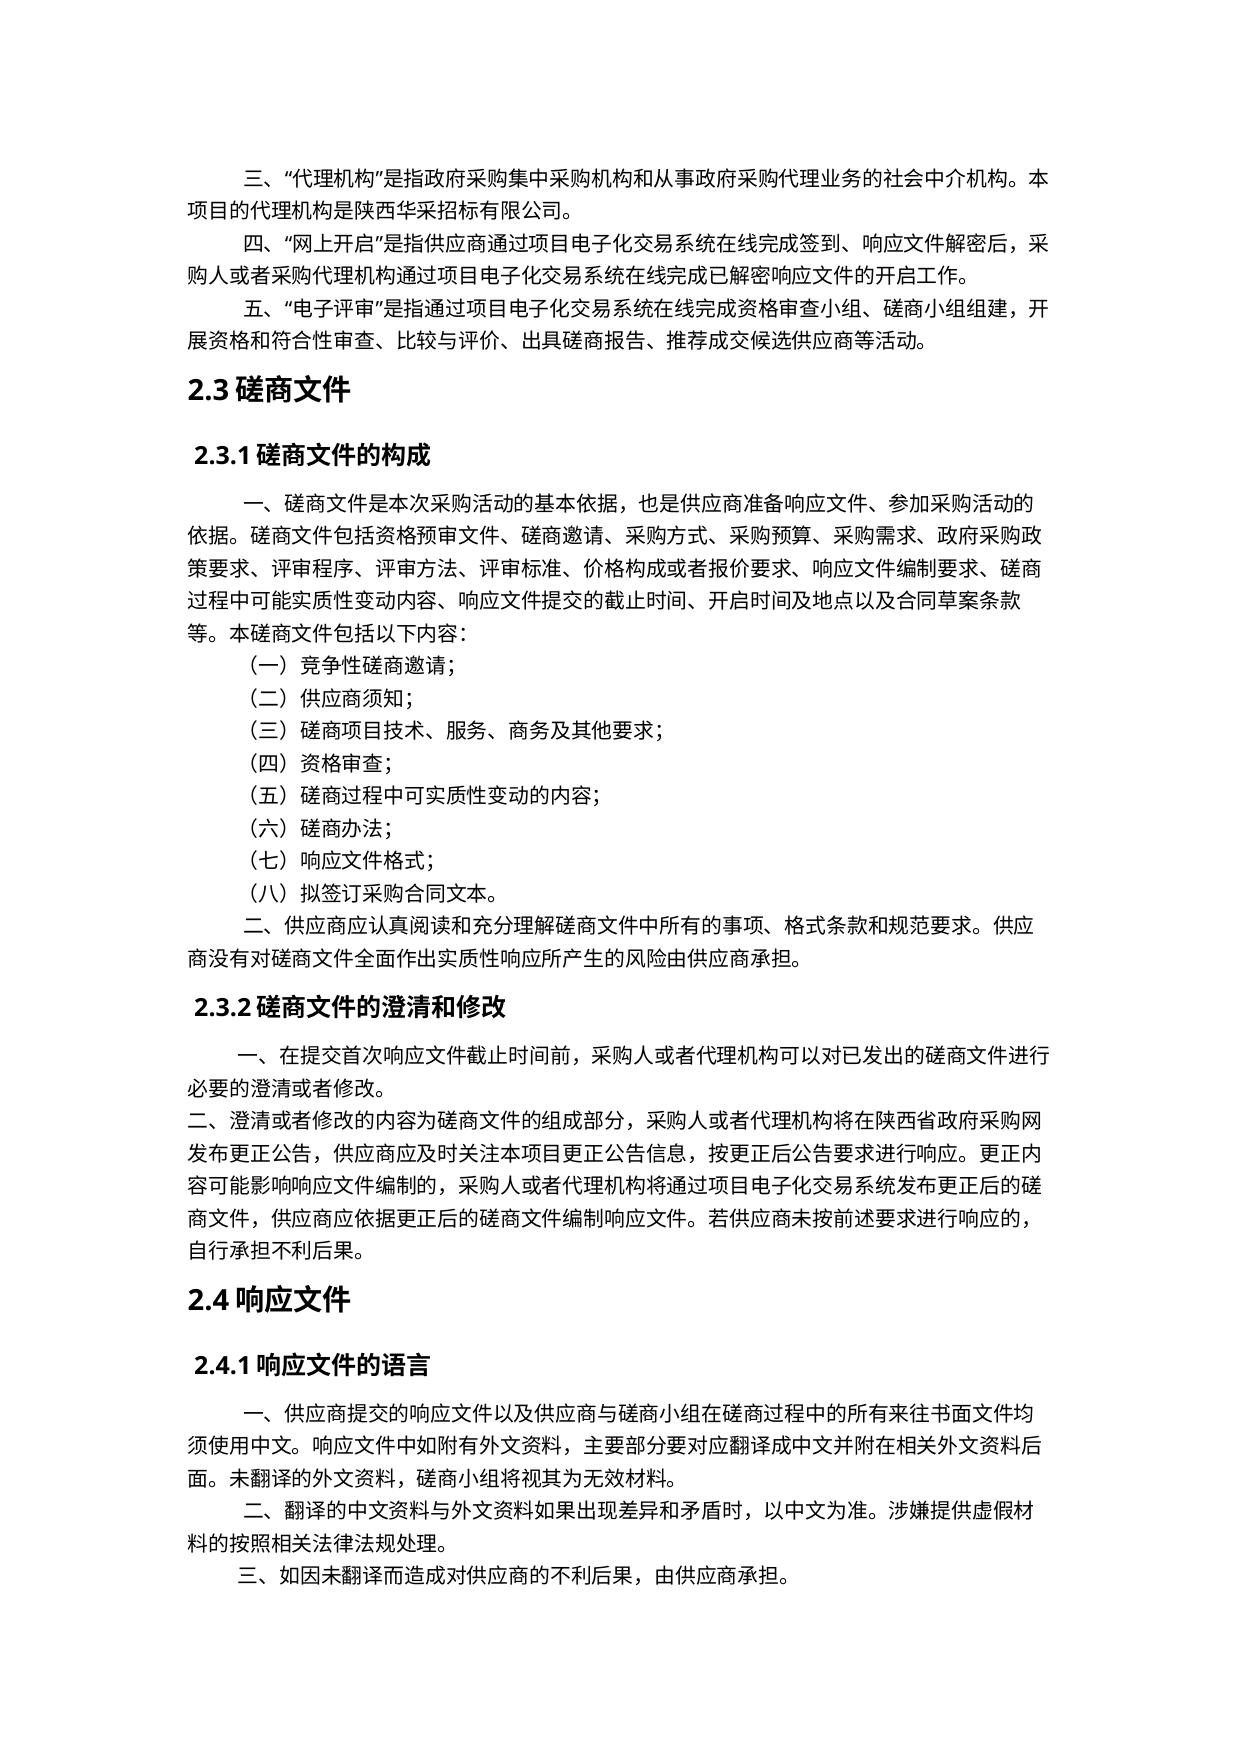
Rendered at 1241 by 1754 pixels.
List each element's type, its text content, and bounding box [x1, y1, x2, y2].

text 一、供应商提交的响应文件以及供应商与磋商小组在磋商过程中的所有来往书面文件均须使用中文。响应文件中如附有外文资料，主要部分要对应翻译成中文并附在相关外文资料后面。未翻译的外文资料，磋商小组将视其为无效材料。 [187, 1397, 1053, 1494]
text 2.4.1响应文件的语言 [187, 1332, 1053, 1397]
text （八）拟签订采购合同文本。 [187, 877, 1053, 909]
text （三）磋商项目技术、服务、商务及其他要求； [187, 714, 1053, 747]
text 二、翻译的中文资料与外文资料如果出现差异和矛盾时，以中文为准。涉嫌提供虚假材料的按照相关法律法规处理。 [187, 1494, 1053, 1559]
text （六）磋商办法； [187, 812, 1053, 844]
text （四）资格审查； [187, 747, 1053, 779]
text 2.4响应文件 [187, 1267, 1053, 1332]
text （二）供应商须知； [187, 682, 1053, 714]
text 一、磋商文件是本次采购活动的基本依据，也是供应商准备响应文件、参加采购活动的依据。磋商文件包括资格预审文件、磋商邀请、采购方式、采购预算、采购需求、政府采购政策要求、评审程序、评审方法、评审标准、价格构成或者报价要求、响应文件编制要求、磋商过程中可能实质性变动内容、响应文件提交的截止时间、开启时间及地点以及合同草案条款等。本磋商文件包括以下内容： [187, 487, 1053, 649]
text 二、澄清或者修改的内容为磋商文件的组成部分，采购人或者代理机构将在陕西省政府采购网发布更正公告，供应商应及时关注本项目更正公告信息，按更正后公告要求进行响应。更正内容可能影响响应文件编制的，采购人或者代理机构将通过项目电子化交易系统发布更正后的磋商文件，供应商应依据更正后的磋商文件编制响应文件。若供应商未按前述要求进行响应的，自行承担不利后果。 [187, 1104, 1053, 1267]
text （一）竞争性磋商邀请； [187, 649, 1053, 682]
text 四、“网上开启”是指供应商通过项目电子化交易系统在线完成签到、响应文件解密后，采购人或者采购代理机构通过项目电子化交易系统在线完成已解密响应文件的开启工作。 [187, 227, 1053, 292]
text 2.3磋商文件 [187, 357, 1053, 422]
text 二、供应商应认真阅读和充分理解磋商文件中所有的事项、格式条款和规范要求。供应商没有对磋商文件全面作出实质性响应所产生的风险由供应商承担。 [187, 909, 1053, 974]
text 五、“电子评审”是指通过项目电子化交易系统在线完成资格审查小组、磋商小组组建，开展资格和符合性审查、比较与评价、出具磋商报告、推荐成交候选供应商等活动。 [187, 292, 1053, 357]
text （五）磋商过程中可实质性变动的内容； [187, 779, 1053, 812]
text 2.3.1磋商文件的构成 [187, 422, 1053, 487]
text 三、“代理机构”是指政府采购集中采购机构和从事政府采购代理业务的社会中介机构。本项目的代理机构是陕西华采招标有限公司。 [187, 162, 1053, 227]
text 三、如因未翻译而造成对供应商的不利后果，由供应商承担。 [187, 1559, 1053, 1592]
text 2.3.2磋商文件的澄清和修改 [187, 974, 1053, 1039]
text （七）响应文件格式； [187, 844, 1053, 877]
text 一、在提交首次响应文件截止时间前，采购人或者代理机构可以对已发出的磋商文件进行必要的澄清或者修改。 [187, 1039, 1053, 1104]
